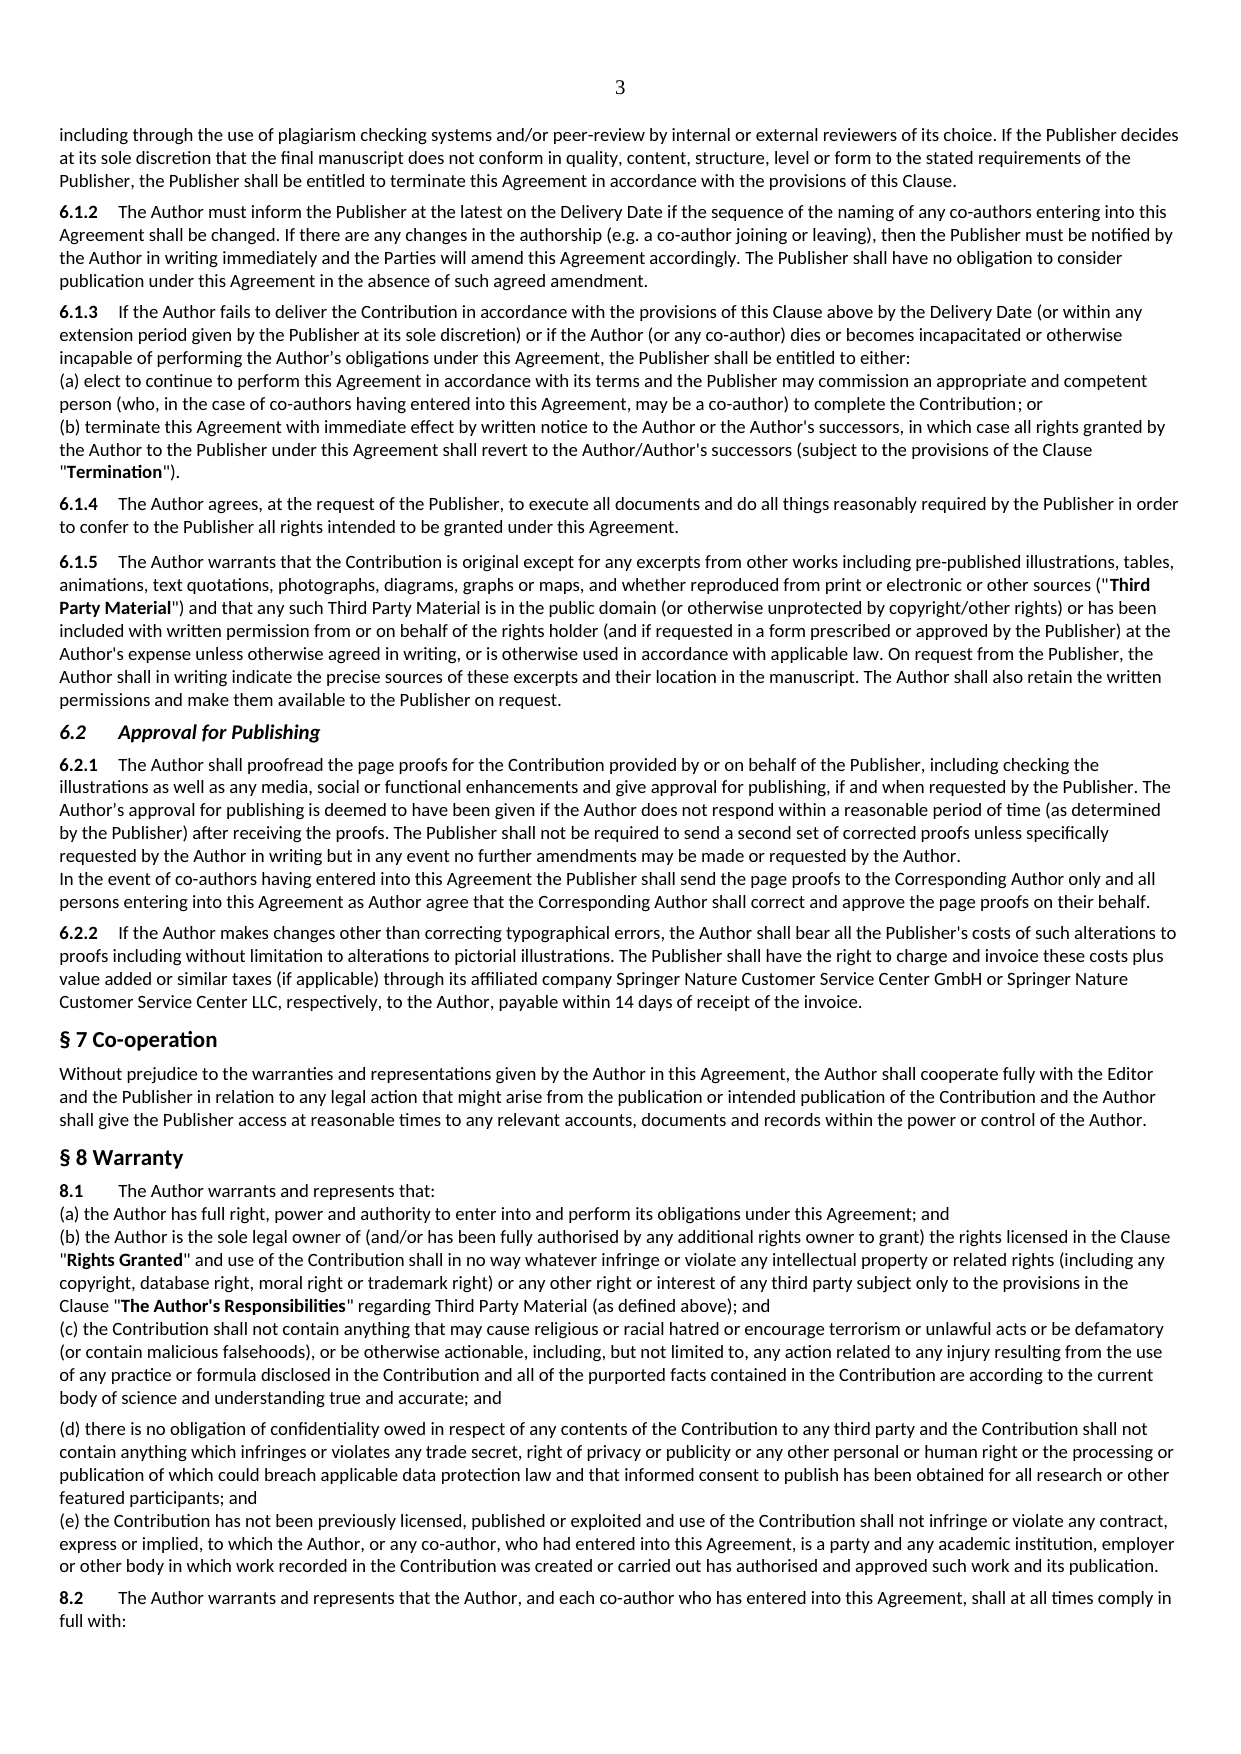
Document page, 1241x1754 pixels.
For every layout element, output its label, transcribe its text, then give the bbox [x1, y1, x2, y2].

text 6.2 Approval for Publishing [59, 719, 1181, 744]
text § 7 Co-operation [59, 1026, 1181, 1054]
text § 8 Warranty [59, 1143, 1181, 1171]
text (d) there is no obligation of confidentiality owed in respect of any contents of the Contribution to any third party and the Contribution shall not contain anything which infringes or violates any trade secret, right of privacy or publicity or any other personal or human right or the processing or publication of which could breach applicable data protection law and that informed consent to publish has been obtained for all research or other featured participants; and (e) the Contribution has not been previously licensed, published or exploited and use of the Contribution shall not infringe or violate any contract, express or implied, to which the Author, or any co-author, who had entered into this Agreement, is a party and any academic institution, employer or other body in which work recorded in the Contribution was created or carried out has authorised and approved such work and its publication. [59, 1417, 1181, 1577]
text 8.1 The Author warrants and represents that: (a) the Author has full right, power and authority to enter into and perform its obligations under this Agreement; and (b) the Author is the sole legal owner of (and/or has been fully authorised by any additional rights owner to grant) the rights licensed in the Clause "Rights Granted" and use of the Contribution shall in no way whatever infringe or violate any intellectual property or related rights (including any copyright, database right, moral right or trademark right) or any other right or interest of any third party subject only to the provisions in the Clause "The Author's Responsibilities" regarding Third Party Material (as defined above); and (c) the Contribution shall not contain anything that may cause religious or racial hatred or encourage terrorism or unlawful acts or be defamatory (or contain malicious falsehoods), or be otherwise actionable, including, but not limited to, any action related to any injury resulting from the use of any practice or formula disclosed in the Contribution and all of the purported facts contained in the Contribution are according to the current body of science and understanding true and accurate; and [59, 1179, 1181, 1409]
text 6.2.2 If the Author makes changes other than correcting typographical errors, the Author shall bear all the Publisher's costs of such alterations to proofs including without limitation to alterations to pictorial illustrations. The Publisher shall have the right to charge and invoice these costs plus value added or similar taxes (if applicable) through its affiliated company Springer Nature Customer Service Center GmbH or Springer Nature Customer Service Center LLC, respectively, to the Author, payable within 14 days of receipt of the invoice. [59, 921, 1181, 1013]
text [59, 123, 1181, 192]
text 6.1.5 The Author warrants that the Contribution is original except for any excerpts from other works including pre-published illustrations, tables, animations, text quotations, photographs, diagrams, graphs or maps, and whether reproduced from print or electronic or other sources ("Third Party Material") and that any such Third Party Material is in the public domain (or otherwise unprotected by copyright/other rights) or has been included with written permission from or on behalf of the rights holder (and if requested in a form prescribed or approved by the Publisher) at the Author's expense unless otherwise agreed in writing, or is otherwise used in accordance with applicable law. On request from the Publisher, the Author shall in writing indicate the precise sources of these excerpts and their location in the manuscript. The Author shall also retain the written permissions and make them available to the Publisher on request. [59, 550, 1181, 711]
text 6.1.4 The Author agrees, at the request of the Publisher, to execute all documents and do all things reasonably required by the Publisher in order to confer to the Publisher all rights intended to be granted under this Agreement. [59, 492, 1181, 538]
text 6.1.3 If the Author fails to deliver the Contribution in accordance with the provisions of this Clause above by the Delivery Date (or within any extension period given by the Publisher at its sole discretion) or if the Author (or any co-author) dies or becomes incapacitated or otherwise incapable of performing the Author’s obligations under this Agreement, the Publisher shall be entitled to either: (a) elect to continue to perform this Agreement in accordance with its terms and the Publisher may commission an appropriate and competent person (who, in the case of co-authors having entered into this Agreement, may be a co-author) to complete the Contribution; or (b) terminate this Agreement with immediate effect by written notice to the Author or the Author's successors, in which case all rights granted by the Author to the Publisher under this Agreement shall revert to the Author/Author's successors (subject to the provisions of the Clause "Termination"). [59, 300, 1181, 483]
text 6.1.2 The Author must inform the Publisher at the latest on the Delivery Date if the sequence of the naming of any co-authors entering into this Agreement shall be changed. If there are any changes in the authorship (e.g. a co-author joining or leaving), then the Publisher must be notified by the Author in writing immediately and the Parties will amend this Agreement accordingly. The Publisher shall have no obligation to consider publication under this Agreement in the absence of such agreed amendment. [59, 200, 1181, 292]
text Without prejudice to the warranties and representations given by the Author in this Agreement, the Author shall cooperate fully with the Editor and the Publisher in relation to any legal action that might arise from the publication or intended publication of the Contribution and the Author shall give the Publisher access at reasonable times to any relevant accounts, documents and records within the power or control of the Author. [59, 1062, 1181, 1131]
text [59, 1586, 1181, 1632]
text 6.2.1 The Author shall proofread the page proofs for the Contribution provided by or on behalf of the Publisher, including checking the illustrations as well as any media, social or functional enhancements and give approval for publishing, if and when requested by the Publisher. The Author’s approval for publishing is deemed to have been given if the Author does not respond within a reasonable period of time (as determined by the Publisher) after receiving the proofs. The Publisher shall not be required to send a second set of corrected proofs unless specifically requested by the Author in writing but in any event no further amendments may be made or requested by the Author. In the event of co-authors having entered into this Agreement the Publisher shall send the page proofs to the Corresponding Author only and all persons entering into this Agreement as Author agree that the Corresponding Author shall correct and approve the page proofs on their behalf. [59, 753, 1181, 913]
